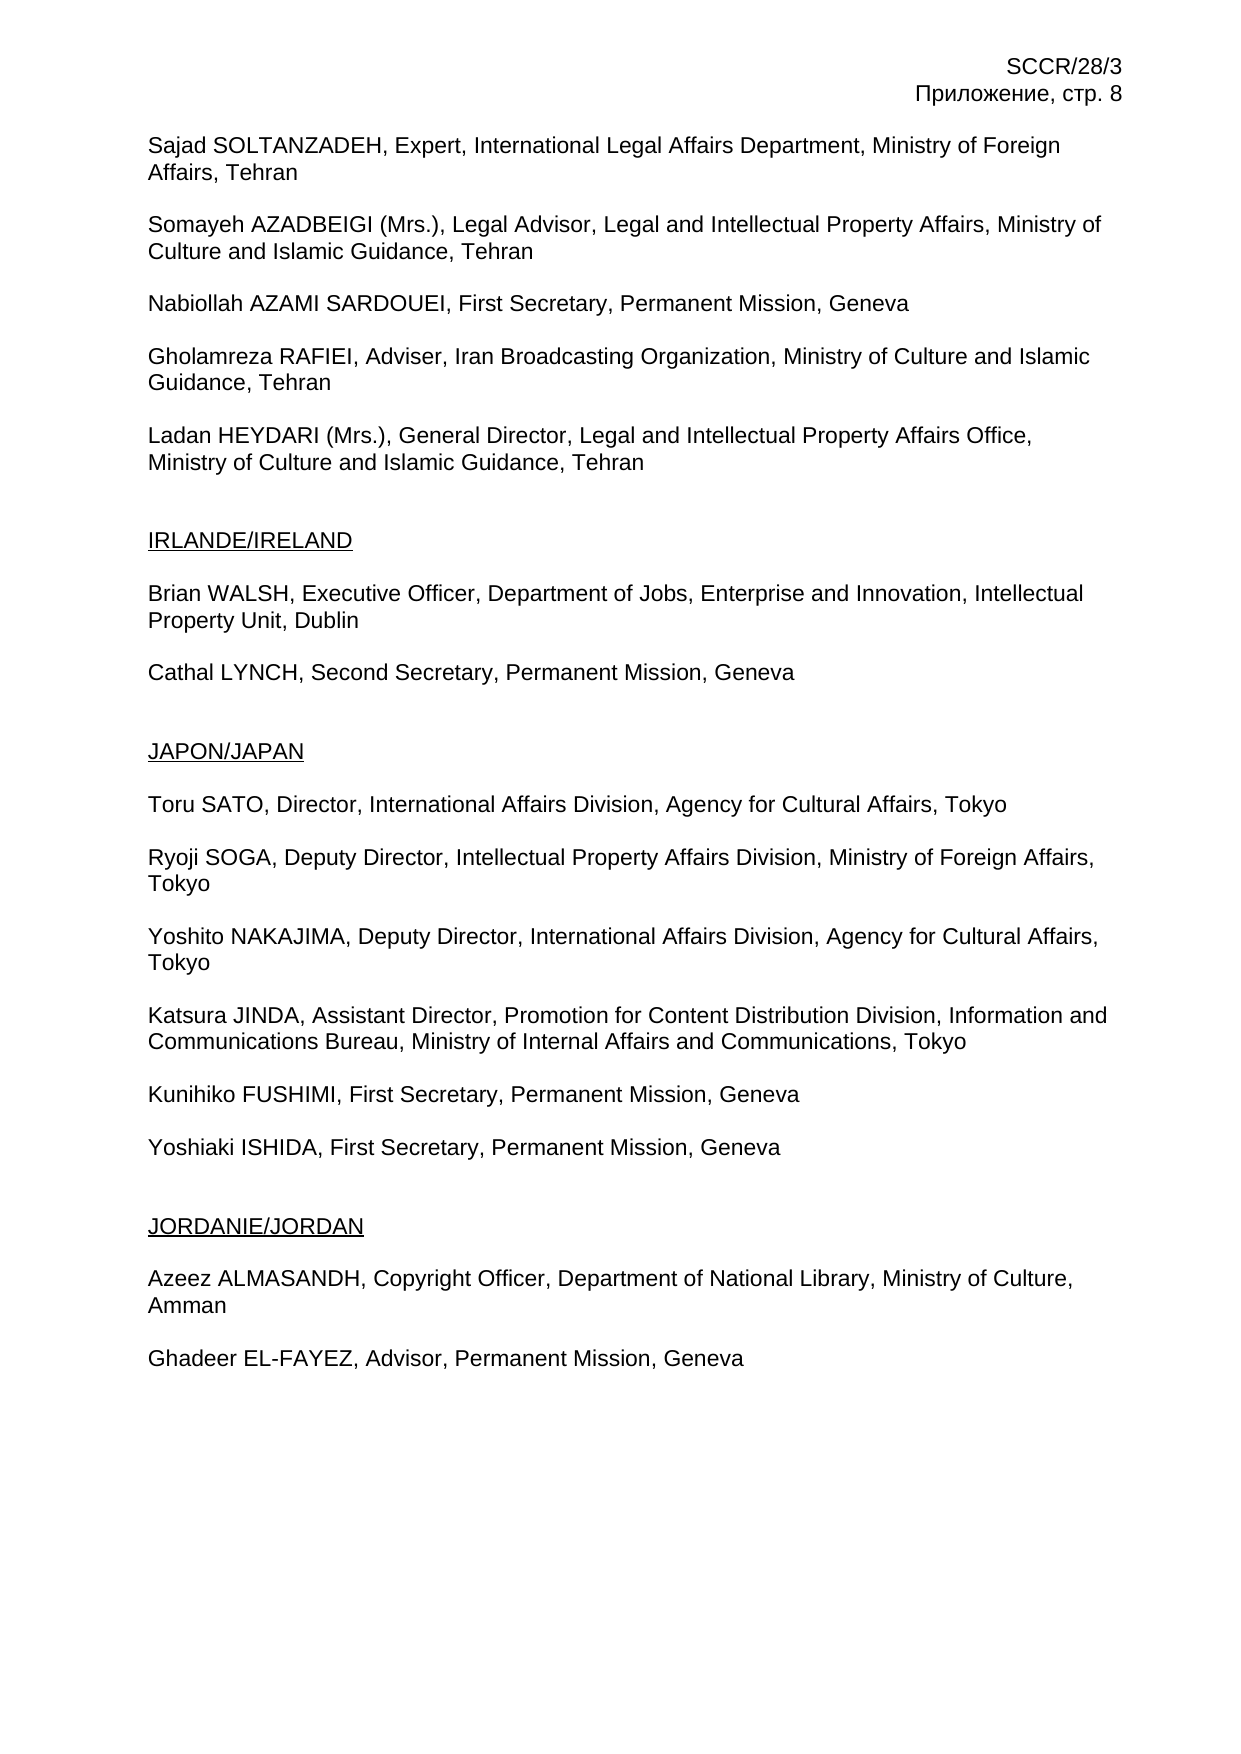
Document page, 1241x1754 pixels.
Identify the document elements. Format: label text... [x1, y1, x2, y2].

text Somayeh AZADBEIGI (Mrs.), Legal Advisor, Legal and Intellectual Property Affairs, Ministry of Culture and Islamic Guidance, Tehran [148, 211, 1122, 264]
text IRLANDE/IRELAND [148, 527, 1122, 554]
text Ghadeer EL-FAYEZ, Advisor, Permanent Mission, Geneva [148, 1344, 1122, 1371]
text Kunihiko FUSHIMI, First Secretary, Permanent Mission, Geneva [148, 1081, 1122, 1107]
text JORDANIE/JORDAN [148, 1213, 1122, 1239]
text JAPON/JAPAN [148, 738, 1122, 765]
text Ladan HEYDARI (Mrs.), General Director, Legal and Intellectual Property Affairs Office, [148, 422, 1122, 448]
text Yoshito NAKAJIMA, Deputy Director, International Affairs Division, Agency for Cultural Affairs, Tokyo [148, 923, 1122, 976]
text Cathal LYNCH, Second Secretary, Permanent Mission, Geneva [148, 659, 1122, 686]
text Azeez ALMASANDH, Copyright Officer, Department of National Library, Ministry of Culture, Amman [148, 1265, 1122, 1318]
text Nabiollah AZAMI SARDOUEI, First Secretary, Permanent Mission, Geneva [148, 290, 1122, 317]
text Yoshiaki ISHIDA, First Secretary, Permanent Mission, Geneva [148, 1134, 1122, 1160]
text Gholamreza RAFIEI, Adviser, Iran Broadcasting Organization, Ministry of Culture and Islamic Guidance, Tehran [148, 343, 1122, 396]
text Brian WALSH, Executive Officer, Department of Jobs, Enterprise and Innovation, Intellectual Property Unit, Dublin [148, 580, 1122, 633]
text Toru SATO, Director, International Affairs Division, Agency for Cultural Affairs, Tokyo [148, 791, 1122, 817]
text Sajad SOLTANZADEH, Expert, International Legal Affairs Department, Ministry of Foreign Affairs, Tehran [148, 132, 1122, 185]
text Ryoji SOGA, Deputy Director, Intellectual Property Affairs Division, Ministry of Foreign Affairs, Tokyo [148, 844, 1122, 896]
text Ministry of Culture and Islamic Guidance, Tehran [148, 448, 1122, 475]
text Katsura JINDA, Assistant Director, Promotion for Content Distribution Division, Information and Communications Bureau, Ministry of Internal Affairs and Communications, Tokyo [148, 1002, 1122, 1054]
